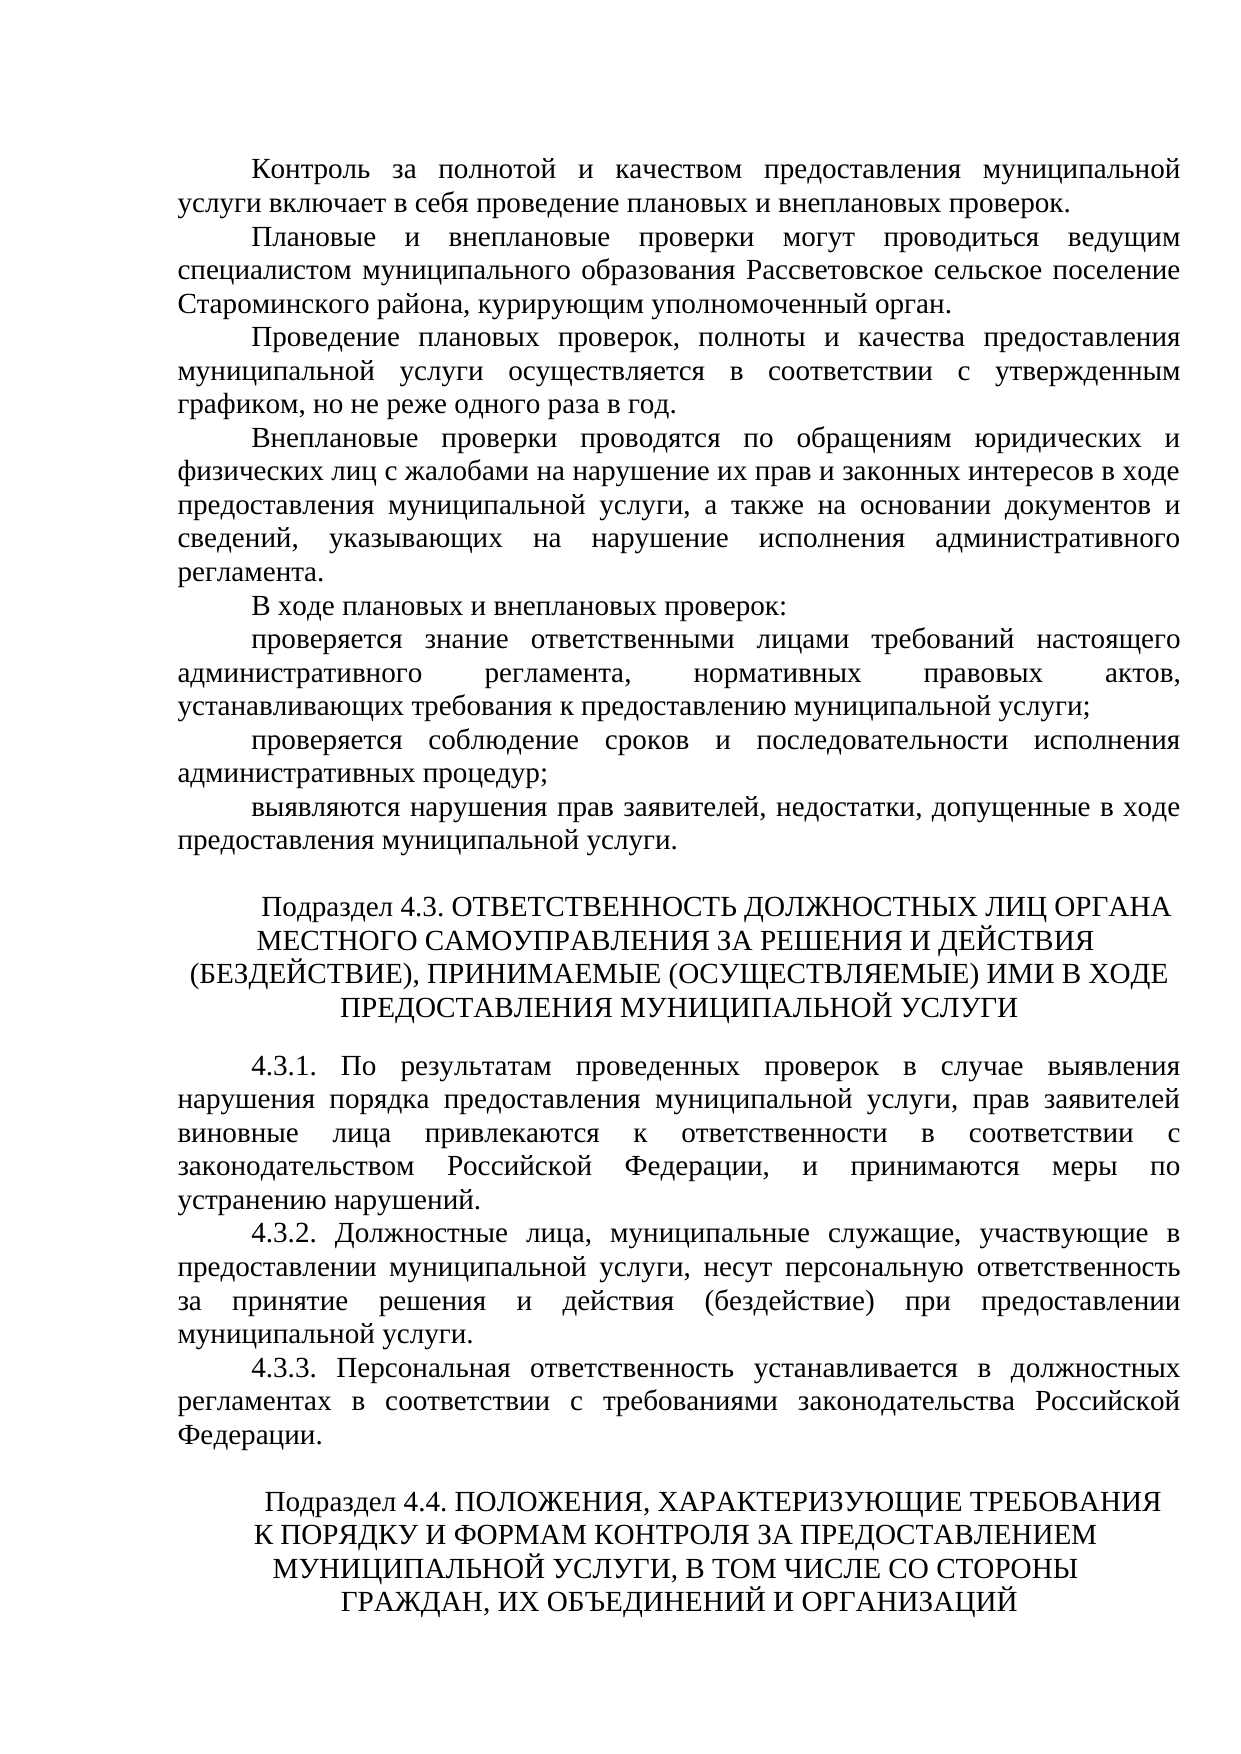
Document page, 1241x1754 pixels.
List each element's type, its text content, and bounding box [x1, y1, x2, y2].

text проверяется знание ответственными лицами требований настоящего административного регламента, нормативных правовых актов, устанавливающих требования к предоставлению муниципальной услуги; [177, 621, 1181, 722]
text Подраздел 4.3. ОТВЕТСТВЕННОСТЬ ДОЛЖНОСТНЫХ ЛИЦ ОРГАНА МЕСТНОГО САМОУПРАВЛЕНИЯ ЗА РЕШЕНИЯ И ДЕЙСТВИЯ (БЕЗДЕЙСТВИЕ), ПРИНИМАЕМЫЕ (ОСУЩЕСТВЛЯЕМЫЕ) ИМИ В ХОДЕ ПРЕДОСТАВЛЕНИЯ МУНИЦИПАЛЬНОЙ УСЛУГИ [177, 889, 1181, 1024]
text В ходе плановых и внеплановых проверок: [177, 588, 1181, 621]
text Внеплановые проверки проводятся по обращениям юридических и физических лиц с жалобами на нарушение их прав и законных интересов в ходе предоставления муниципальной услуги, а также на основании документов и сведений, указывающих на нарушение исполнения административного регламента. [177, 420, 1181, 588]
text Контроль за полнотой и качеством предоставления муниципальной услуги включает в себя проведение плановых и внеплановых проверок. [177, 152, 1181, 219]
text Плановые и внеплановые проверки могут проводиться ведущим специалистом муниципального образования Рассветовское сельское поселение Староминского района, курирующим уполномоченный орган. [177, 219, 1181, 319]
text Подраздел 4.4. ПОЛОЖЕНИЯ, ХАРАКТЕРИЗУЮЩИЕ ТРЕБОВАНИЯ К ПОРЯДКУ И ФОРМАМ КОНТРОЛЯ ЗА ПРЕДОСТАВЛЕНИЕМ МУНИЦИПАЛЬНОЙ УСЛУГИ, В ТОМ ЧИСЛЕ СО СТОРОНЫ ГРАЖДАН, ИХ ОБЪЕДИНЕНИЙ И ОРГАНИЗАЦИЙ [177, 1484, 1181, 1618]
text Проведение плановых проверок, полноты и качества предоставления муниципальной услуги осуществляется в соответствии с утвержденным графиком, но не реже одного раза в год. [177, 319, 1181, 420]
text проверяется соблюдение сроков и последовательности исполнения административных процедур; [177, 722, 1181, 789]
text 4.3.3. Персональная ответственность устанавливается в должностных регламентах в соответствии с требованиями законодательства Российской Федерации. [177, 1350, 1181, 1450]
text 4.3.1. По результатам проведенных проверок в случае выявления нарушения порядка предоставления муниципальной услуги, прав заявителей виновные лица привлекаются к ответственности в соответствии с законодательством Российской Федерации, и принимаются меры по устранению нарушений. [177, 1048, 1181, 1216]
text выявляются нарушения прав заявителей, недостатки, допущенные в ходе предоставления муниципальной услуги. [177, 789, 1181, 856]
text 4.3.2. Должностные лица, муниципальные служащие, участвующие в предоставлении муниципальной услуги, несут персональную ответственность за принятие решения и действия (бездействие) при предоставлении муниципальной услуги. [177, 1216, 1181, 1350]
